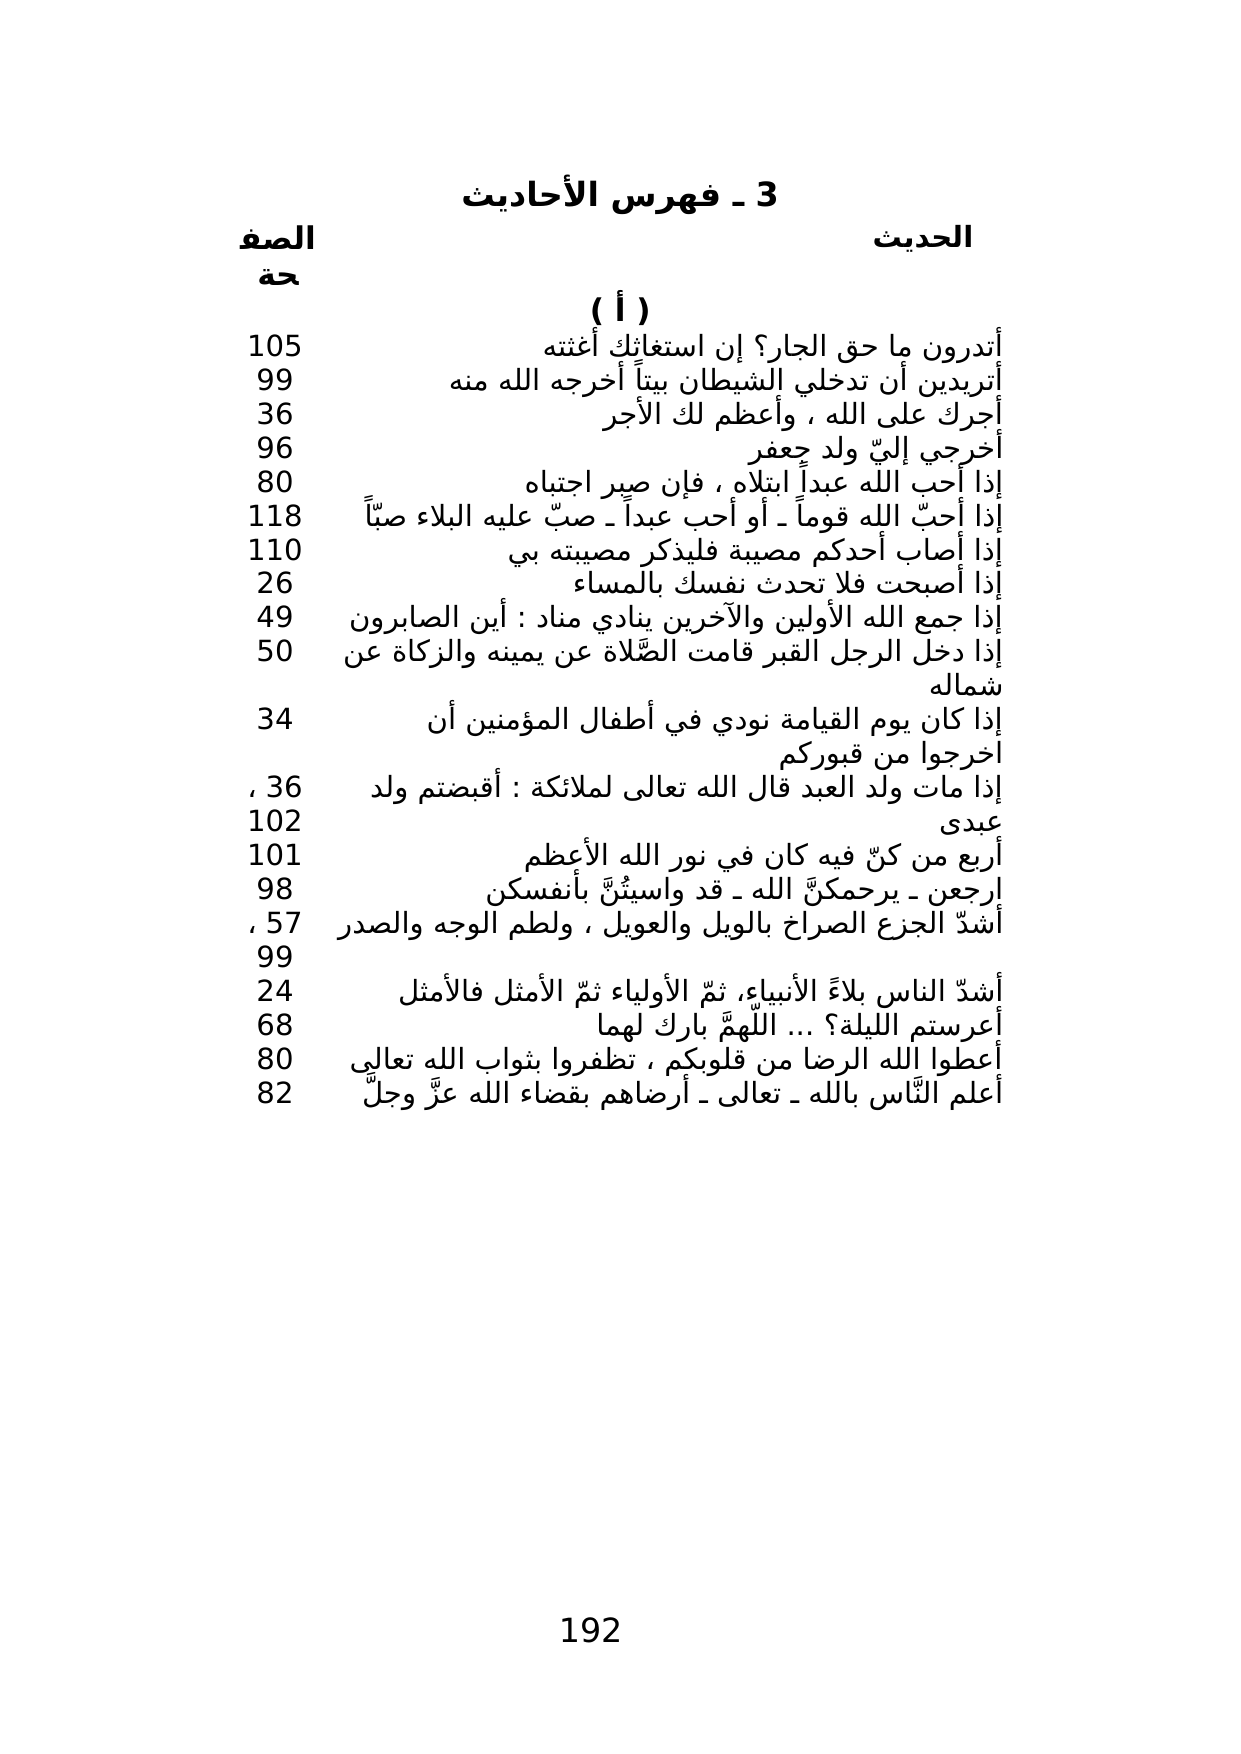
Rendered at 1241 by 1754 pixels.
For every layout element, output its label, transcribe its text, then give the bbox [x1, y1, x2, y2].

table_cell 57 ، 99 [226, 906, 324, 974]
table_cell 34 [226, 703, 324, 771]
table_cell 99 [226, 363, 324, 397]
table_cell إذا أصبحت فلا تحدث نفسك بالمساء [324, 567, 1014, 601]
table_header أتدرون ما حق الجار؟ إن استغاثك أغثته [324, 329, 1014, 363]
table_cell 118 [226, 499, 324, 533]
table_cell 110 [226, 533, 324, 567]
table_cell إذا كان يوم القيامة نودي في أطفال المؤمنين أن اخرجوا من قبوركم [324, 703, 1014, 771]
table_cell 49 [226, 601, 324, 635]
table_cell 96 [226, 431, 324, 465]
table_cell أخرجي إليّ ولد جعفر [324, 431, 1014, 465]
table_cell أعطوا الله الرضا من قلوبكم ، تظفروا بثواب الله تعالى [324, 1042, 1014, 1076]
text ( أ ) [237, 293, 1003, 329]
table_cell أشدّ الجزع الصراخ بالويل والعويل ، ولطم الوجه والصدر [324, 906, 1014, 974]
text 3 ـ فهرس الأحاديث [237, 175, 1003, 214]
table_cell أتريدين أن تدخلي الشيطان بيتاً أخرجه الله منه [324, 363, 1014, 397]
table_cell إذا مات ولد العبد قال الله تعالى لملائكة : أقبضتم ولد عبدى [324, 771, 1014, 838]
table_cell إذا أصاب أحدكم مصيبة فليذكر مصيبته بي [324, 533, 1014, 567]
table_header 105 [226, 329, 324, 363]
table_cell 36 [226, 397, 324, 431]
table_cell 80 [226, 1042, 324, 1076]
table_cell أعلم النَّاس بالله ـ تعالى ـ أرضاهم بقضاء الله عزَّ وجلَّ [324, 1076, 1014, 1110]
table_cell ارجعن ـ يرحمكنَّ الله ـ قد واسيتُنَّ بأنفسكن [324, 873, 1014, 906]
table_cell أعرستم الليلة؟ ... اللّهمَّ بارك لهما [324, 1008, 1014, 1042]
table_cell 50 [226, 635, 324, 703]
table_cell 68 [226, 1008, 324, 1042]
table_cell أشدّ الناس بلاءً الأنبياء، ثمّ الأولياء ثمّ الأمثل فالأمثل [324, 974, 1014, 1008]
table_cell 80 [226, 465, 324, 499]
table_cell 26 [226, 567, 324, 601]
table_cell 98 [226, 873, 324, 906]
table_cell إذا أحبّ الله قوماً ـ أو أحب عبداً ـ صبّ عليه البلاء صبّاً [324, 499, 1014, 533]
table_cell إذا أحب الله عبداً ابتلاه ، فإن صبر اجتباه [324, 465, 1014, 499]
table_cell إذا دخل الرجل القبر قامت الصَّلاة عن يمينه والزكاة عن شماله [324, 635, 1014, 703]
table_header الحديث [330, 220, 1014, 293]
table_cell 36 ، 102 [226, 771, 324, 838]
table_header الصفحة [226, 220, 330, 293]
table_cell أجرك على الله ، وأعظم لك الأجر [324, 397, 1014, 431]
table_cell 82 [226, 1076, 324, 1110]
table_cell 101 [226, 839, 324, 872]
table_cell إذا جمع الله الأولين والآخرين ينادي مناد : أين الصابرون [324, 601, 1014, 635]
table_cell 24 [226, 974, 324, 1008]
table_cell أربع من كنّ فيه كان في نور الله الأعظم [324, 839, 1014, 872]
